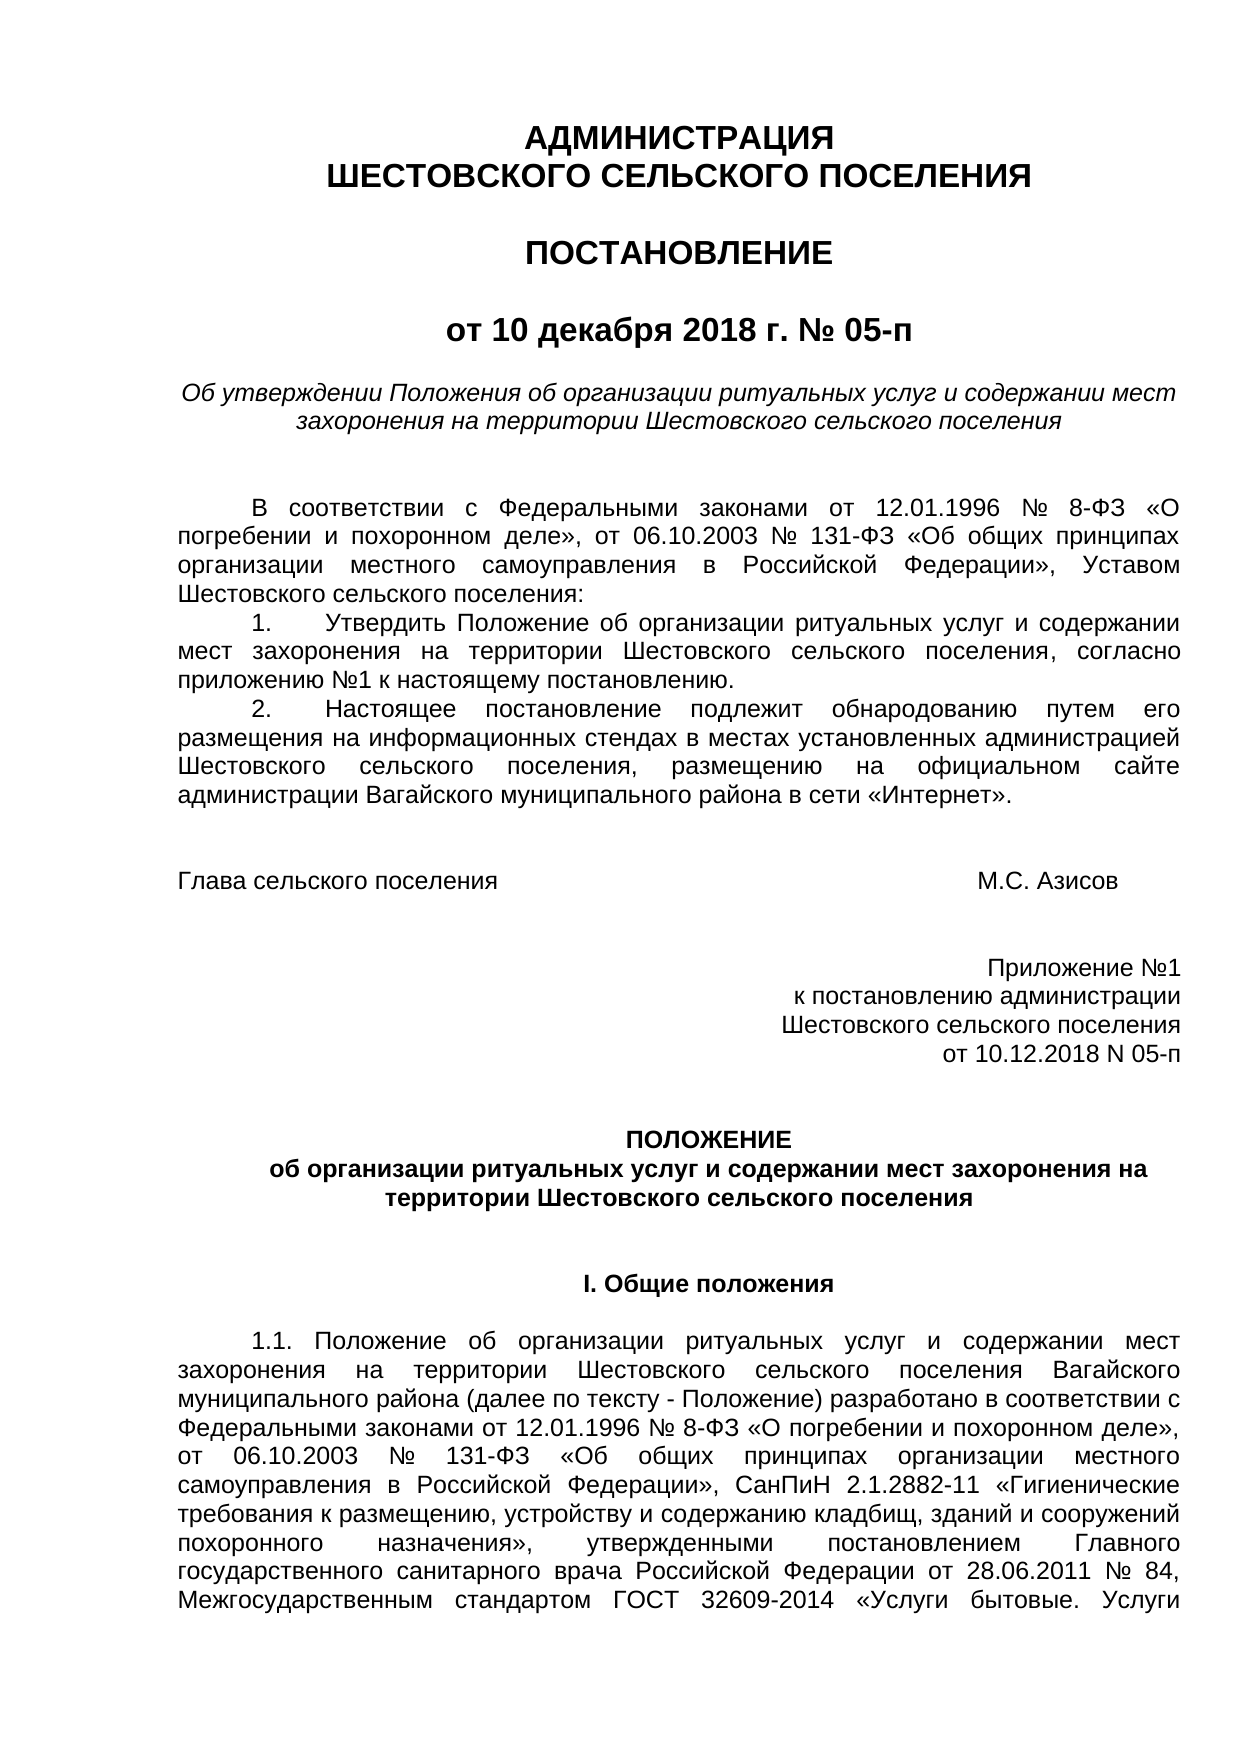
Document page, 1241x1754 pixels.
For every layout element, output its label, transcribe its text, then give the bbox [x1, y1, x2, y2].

subtitle ШЕСТОВСКОГО СЕЛЬСКОГО ПОСЕЛЕНИЯ [177, 157, 1181, 195]
text I. Общие положения [177, 1269, 1181, 1297]
subtitle ПОСТАНОВЛЕНИЕ [177, 233, 1181, 272]
text Шестовского сельского поселения [177, 1010, 1181, 1039]
text В соответствии с Федеральными законами от 12.01.1996 № 8-ФЗ «О погребении и похоронном деле», от 06.10.2003 № 131-ФЗ «Об общих принципах организации местного самоуправления в Российской Федерации», Уставом Шестовского сельского поселения: [177, 492, 1181, 607]
text к постановлению администрации [177, 981, 1181, 1010]
list Настоящее постановление подлежит обнародованию путем его размещения на информационных стендах в местах установленных администрацией Шестовского сельского поселения, размещению на официальном сайте администрации Вагайского муниципального района в сети «Интернет». [177, 694, 1181, 809]
text Приложение №1 [177, 952, 1181, 981]
title Об утверждении Положения об организации ритуальных услуг и содержании мест захоронения на территории Шестовского сельского поселения [177, 377, 1181, 435]
list Утвердить Положение об организации ритуальных услуг и содержании мест захоронения на территории Шестовского сельского поселения, согласно приложению №1 к настоящему постановлению. [177, 607, 1181, 694]
text Глава сельского поселения М.С. Азисов [177, 866, 1181, 895]
subtitle от 10 декабря 2018 г. № 05-п [177, 310, 1181, 349]
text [177, 1326, 1181, 1614]
text от 10.12.2018 N 05-п [177, 1039, 1181, 1067]
text ПОЛОЖЕНИЕ [177, 1125, 1181, 1154]
subtitle АДМИНИСТРАЦИЯ [177, 118, 1181, 157]
text об организации ритуальных услуг и содержании мест захоронения на территории Шестовского сельского поселения [177, 1154, 1181, 1211]
